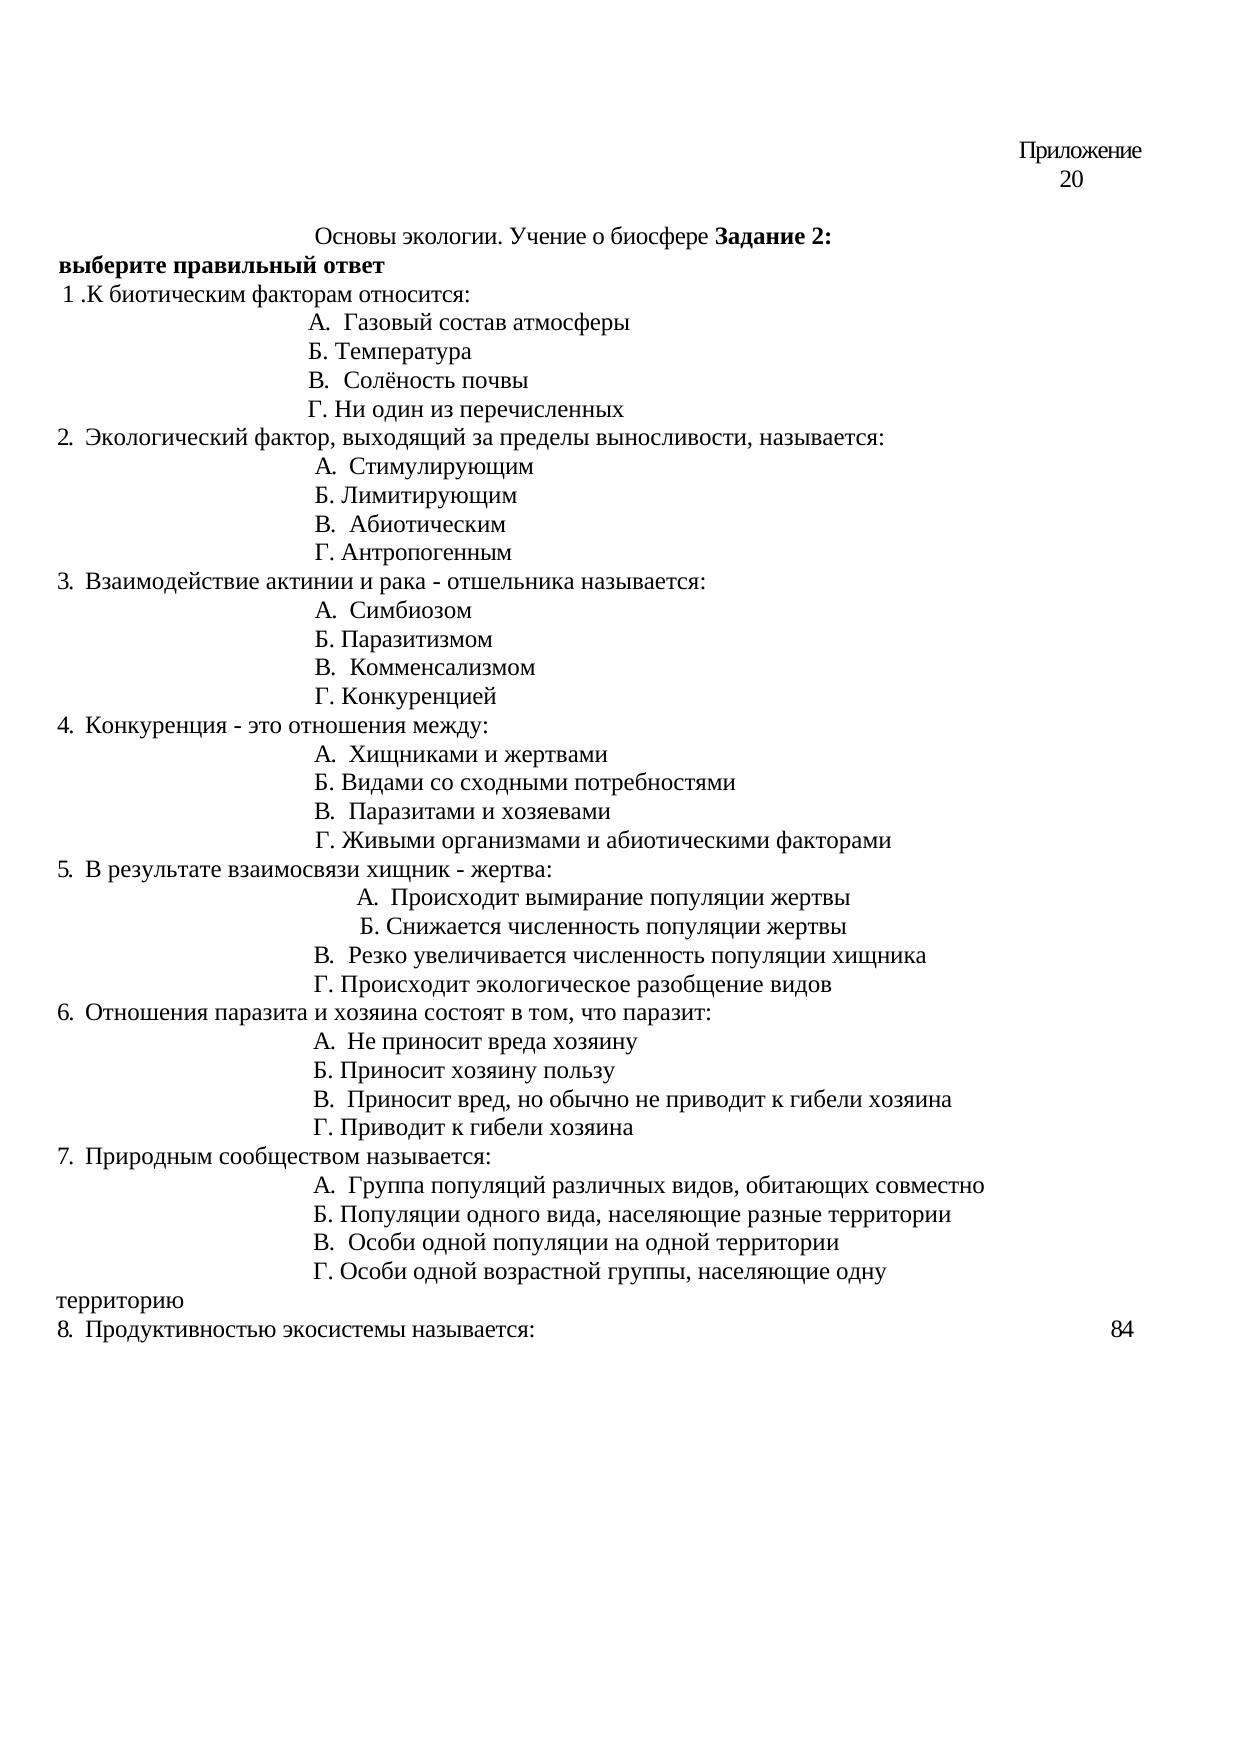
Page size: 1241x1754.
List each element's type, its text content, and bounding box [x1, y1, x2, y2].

text B. Резко увеличивается численность популяции хищника Г. Происходит экологическое разобщение видов [313, 940, 1079, 997]
text B. Солёность почвы [308, 365, 1143, 394]
text A. Не приносит вреда хозяину Б. Приносит хозяину пользу [313, 1026, 696, 1084]
text 5. В результате взаимосвязи хищник - жертва: [57, 854, 1143, 882]
text Основы экологии. Учение о биосфере Задание 2: выберите правильный ответ [58, 221, 887, 279]
text 20 [1059, 164, 1143, 192]
text A. Происходит вымирание популяции жертвы Б. Снижается численность популяции жертвы [313, 882, 893, 940]
text A. Группа популяций различных видов, обитающих совместно Б. Популяции одного вида, населяющие разные территории [313, 1170, 1143, 1227]
text A. Стимулирующим Б. Лимитирующим [314, 451, 632, 509]
text A. Газовый состав атмосферы Б. Температура [308, 307, 696, 365]
text 1 .К биотическим факторам относится: [62, 279, 1143, 307]
text Г. Ни один из перечисленных [307, 394, 1143, 422]
text B. Абиотическим Г. Антропогенным [314, 509, 567, 566]
text Г. Живыми организмами и абиотическими факторами [315, 825, 1143, 854]
text B. Паразитами и хозяевами [314, 796, 1143, 825]
text B. Комменсализмом Г. Конкуренцией [314, 652, 632, 710]
text 6. Отношения паразита и хозяина состоят в том, что паразит: [57, 997, 1143, 1026]
text 3. Взаимодействие актинии и рака - отшельника называется: [57, 566, 1143, 595]
text 7. Природным сообществом называется: [57, 1141, 1143, 1170]
text Приложение [56, 135, 1143, 164]
text A. Симбиозом Б. Паразитизмом [314, 595, 567, 652]
text 4. Конкуренция - это отношения между: [57, 710, 1143, 739]
text A. Хищниками и жертвами [314, 739, 1143, 767]
text Б. Видами со сходными потребностями [314, 767, 1143, 796]
text Г. Особи одной возрастной группы, населяющие одну территорию [56, 1256, 1016, 1314]
text B. Приносит вред, но обычно не приводит к гибели хозяина Г. Приводит к гибели хозяина [313, 1084, 1143, 1141]
text 8. Продуктивностью экосистемы называется: 84 [57, 1314, 1143, 1342]
text 2. Экологический фактор, выходящий за пределы выносливости, называется: [57, 422, 1143, 451]
text B. Особи одной популяции на одной территории [313, 1227, 1143, 1256]
